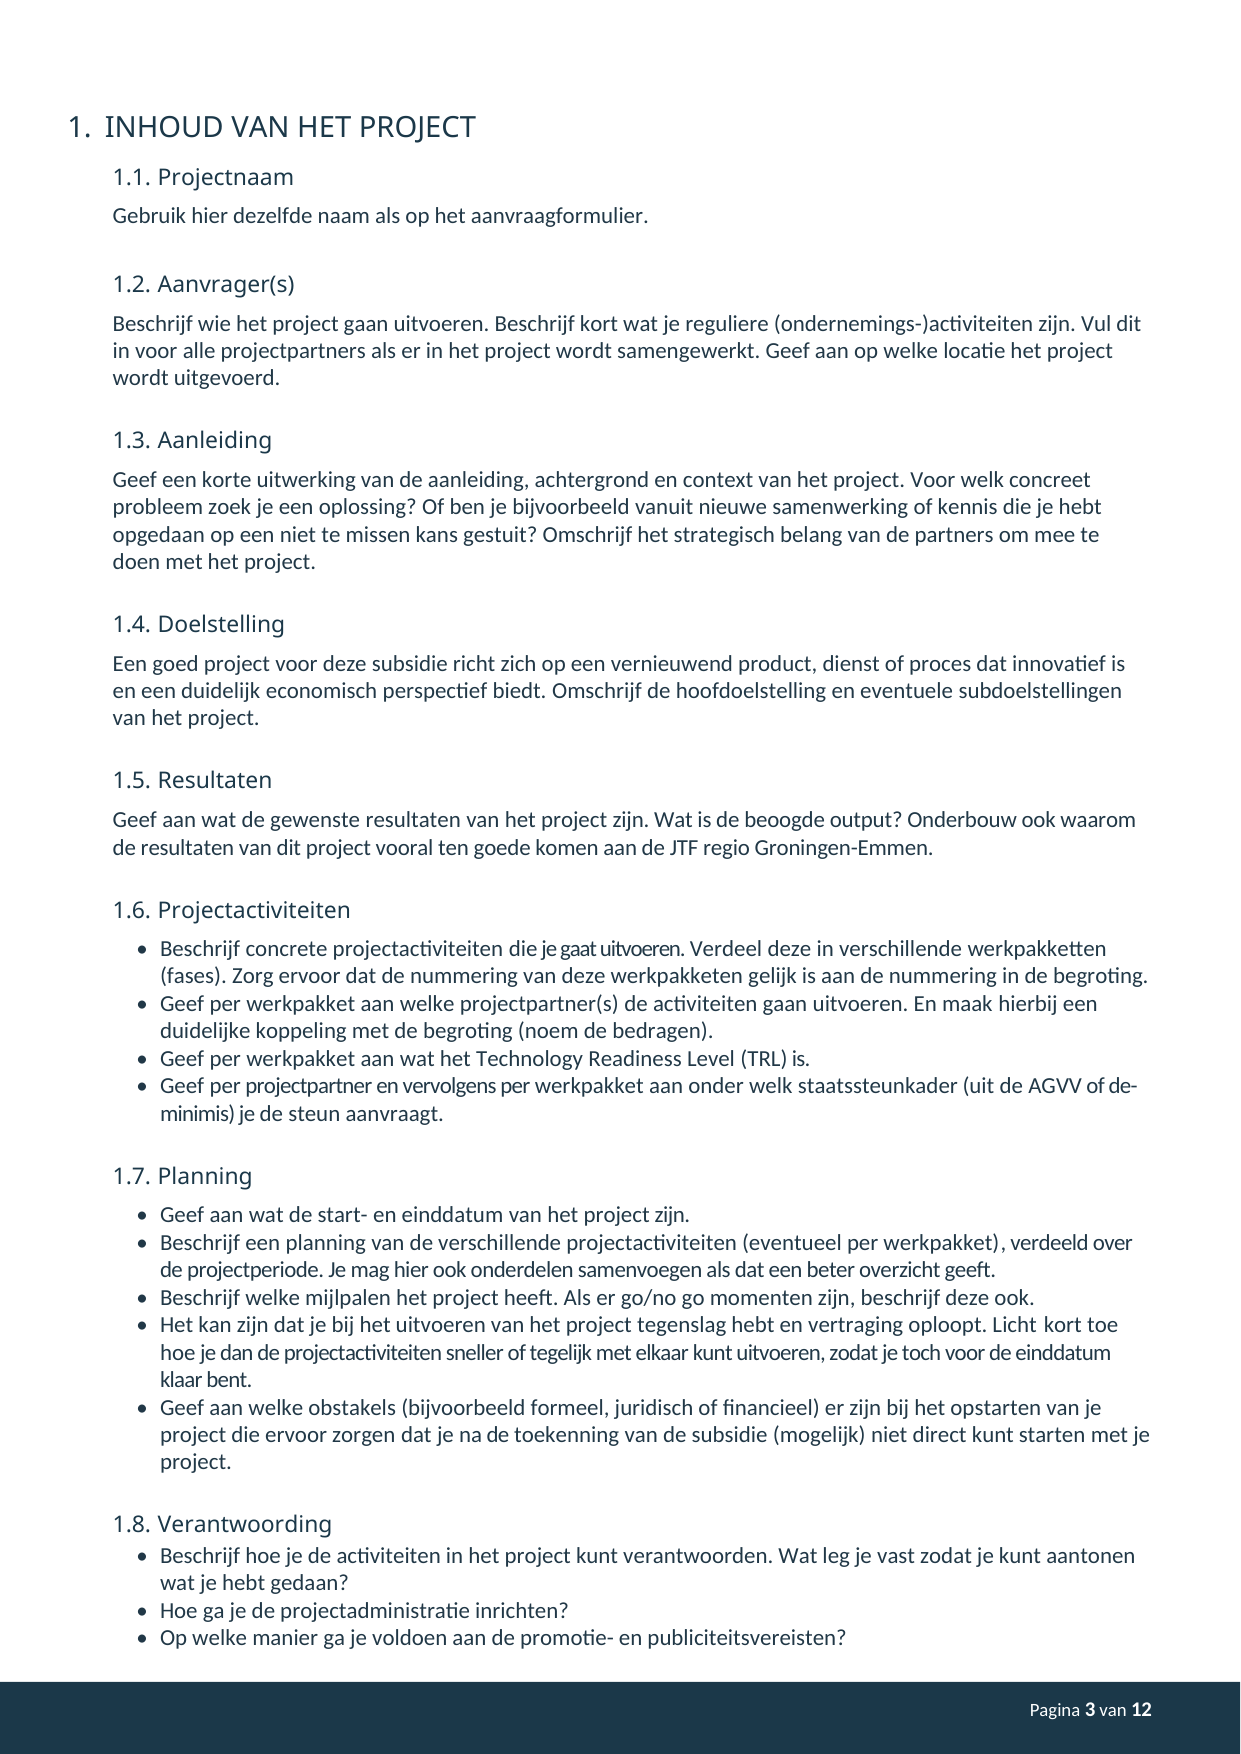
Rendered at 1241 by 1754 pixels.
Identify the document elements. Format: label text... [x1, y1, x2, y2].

list Beschrijf welke mijlpalen het project heeft. Als er go/no go momenten zijn, beschrijf deze ook. [136, 1283, 1153, 1310]
list Beschrijf concrete projectactiviteiten die je gaat uitvoeren. Verdeel deze in verschillende werkpakketten (fases). Zorg ervoor dat de nummering van deze werkpakketen gelijk is aan de nummering in de begroting. [136, 934, 1153, 989]
list Hoe ga je de projectadministratie inrichten? [136, 1596, 1153, 1624]
text Geef aan wat de gewenste resultaten van het project zijn. Wat is de beoogde output? Onderbouw ook waarom de resultaten van dit project vooral ten goede komen aan de JTF regio Groningen-Emmen. [112, 805, 1153, 861]
subtitle Planning [112, 1160, 1153, 1191]
list Beschrijf een planning van de verschillende projectactiviteiten (eventueel per werkpakket), verdeeld over de projectperiode. Je mag hier ook onderdelen samenvoegen als dat een beter overzicht geeft. [136, 1228, 1153, 1283]
text Geef een korte uitwerking van de aanleiding, achtergrond en context van het project. Voor welk concreet probleem zoek je een oplossing? Of ben je bijvoorbeeld vanuit nieuwe samenwerking of kennis die je hebt opgedaan op een niet te missen kans gestuit? Omschrijf het strategisch belang van de partners om mee te doen met het project. [112, 465, 1153, 575]
list Geef per werkpakket aan wat het Technology Readiness Level (TRL) is. [136, 1044, 1153, 1072]
subtitle Resultaten [112, 764, 1153, 796]
list Geef per projectpartner en vervolgens per werkpakket aan onder welk staatssteunkader (uit de AGVV of de-minimis) je de steun aanvraagt. [136, 1072, 1153, 1127]
list Beschrijf hoe je de activiteiten in het project kunt verantwoorden. Wat leg je vast zodat je kunt aantonen wat je hebt gedaan? [136, 1541, 1153, 1596]
list Geef per werkpakket aan welke projectpartner(s) de activiteiten gaan uitvoeren. En maak hierbij een duidelijke koppeling met de begroting (noem de bedragen). [136, 989, 1153, 1044]
subtitle Verantwoording [112, 1508, 1153, 1539]
text Beschrijf wie het project gaan uitvoeren. Beschrijf kort wat je reguliere (ondernemings-)activiteiten zijn. Vul dit in voor alle projectpartners als er in het project wordt samengewerkt. Geef aan op welke locatie het project wordt uitgevoerd. [112, 309, 1153, 392]
subtitle Inhoud van het project [67, 106, 1153, 146]
text Een goed project voor deze subsidie richt zich op een vernieuwend product, dienst of proces dat innovatief is en een duidelijk economisch perspectief biedt. Omschrijf de hoofdoelstelling en eventuele subdoelstellingen van het project. [112, 649, 1153, 732]
list Geef aan welke obstakels (bijvoorbeeld formeel, juridisch of financieel) er zijn bij het opstarten van je project die ervoor zorgen dat je na de toekenning van de subsidie (mogelijk) niet direct kunt starten met je project. [136, 1393, 1153, 1475]
subtitle Doelstelling [112, 608, 1153, 639]
list Het kan zijn dat je bij het uitvoeren van het project tegenslag hebt en vertraging oploopt. Licht kort toe hoe je dan de projectactiviteiten sneller of tegelijk met elkaar kunt uitvoeren, zodat je toch voor de einddatum klaar bent. [136, 1310, 1153, 1393]
subtitle Projectnaam [112, 161, 1153, 192]
subtitle Aanvrager(s) [112, 268, 1153, 299]
subtitle Projectactiviteiten [112, 894, 1153, 925]
list Op welke manier ga je voldoen aan de promotie- en publiciteitsvereisten? [136, 1624, 1153, 1651]
text Gebruik hier dezelfde naam als op het aanvraagformulier. [112, 202, 1153, 229]
list Geef aan wat de start- en einddatum van het project zijn. [136, 1200, 1153, 1228]
subtitle Aanleiding [112, 424, 1153, 456]
